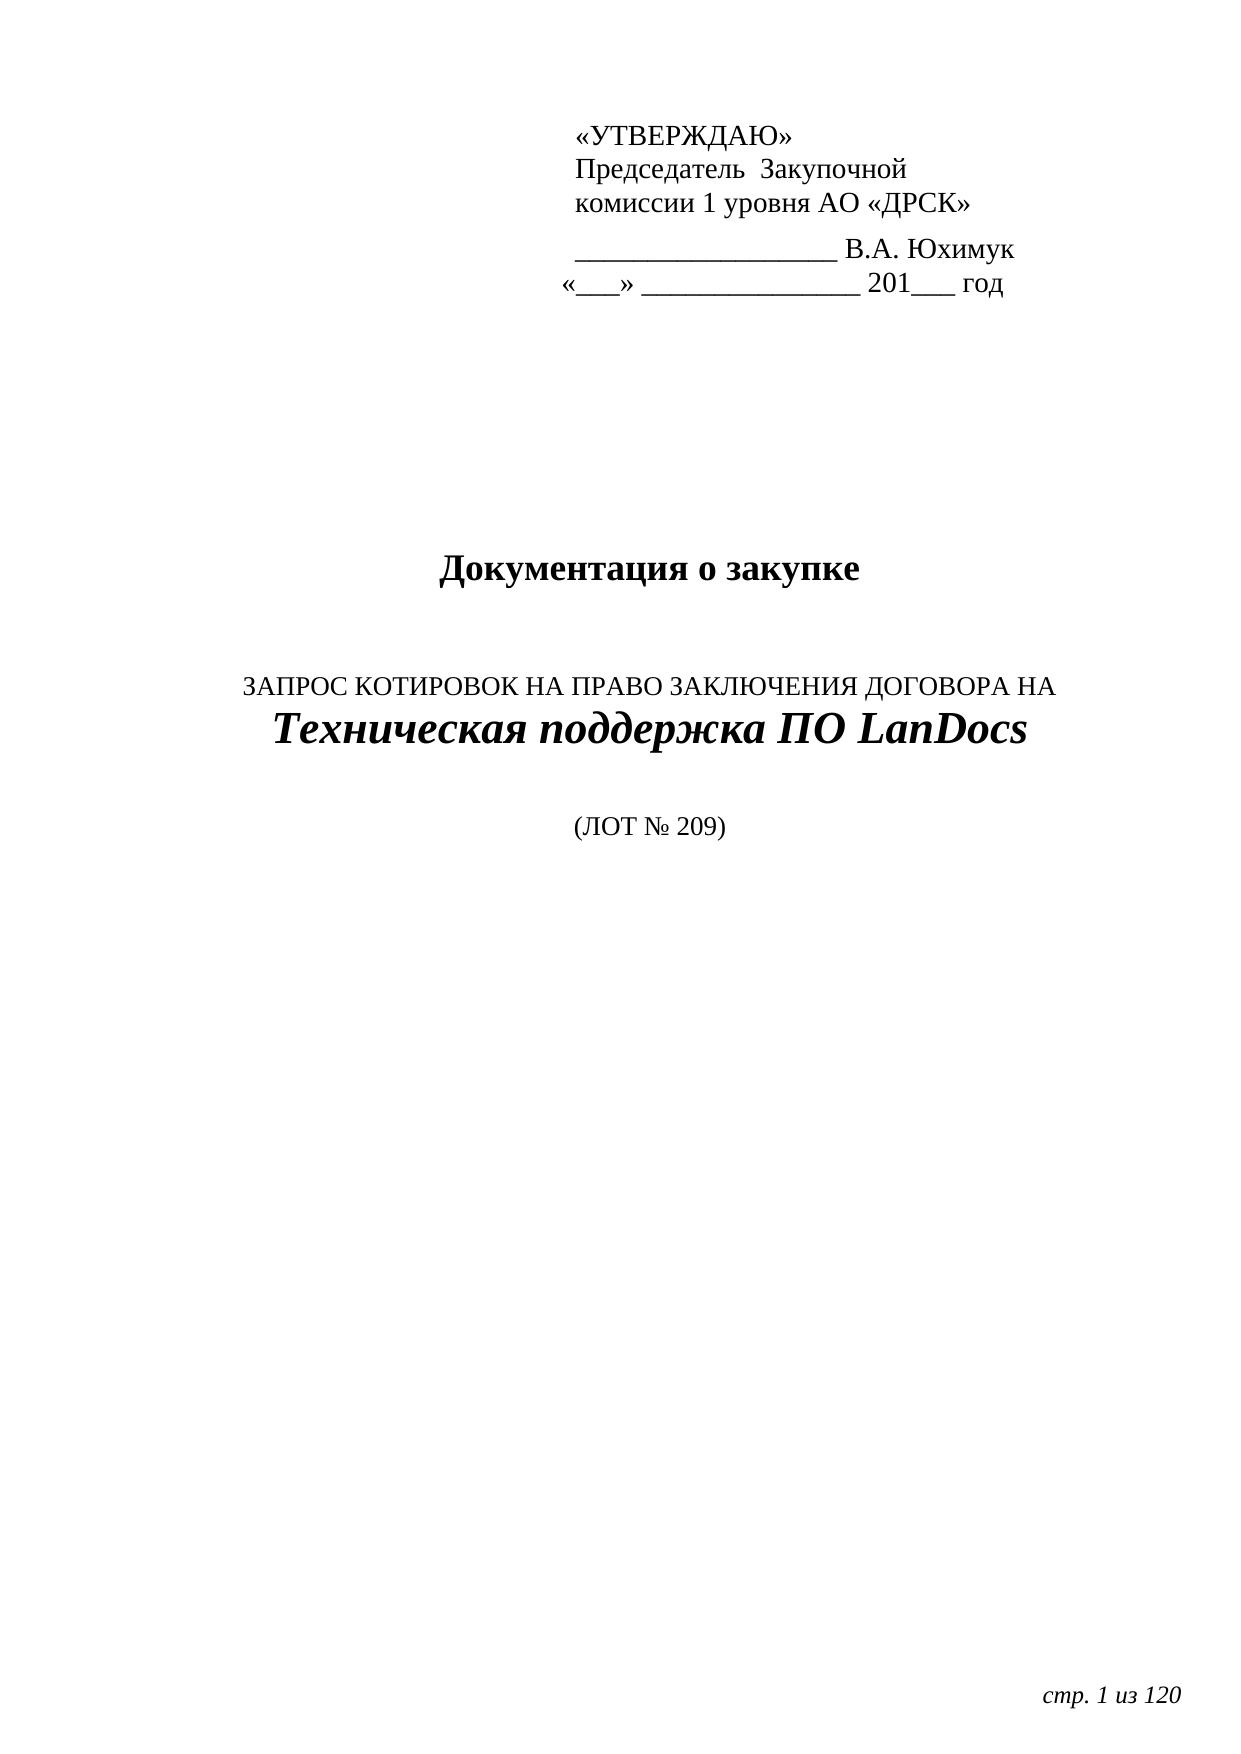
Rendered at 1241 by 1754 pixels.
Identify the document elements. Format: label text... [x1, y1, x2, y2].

text комиссии 1 уровня АО «ДРСК» [575, 185, 1181, 219]
text ЗАПРОС КОТИРОВОК НА ПРАВО ЗАКЛЮЧЕНИЯ ДОГОВОРА НА Техническая поддержка ПО LanDocs [118, 670, 1181, 754]
text «___» _______________ 201___ год [118, 265, 1181, 298]
text (ЛОТ № 209) [118, 810, 1181, 841]
text «УТВЕРЖДАЮ» [575, 118, 1181, 152]
text Председатель Закупочной [575, 152, 1181, 185]
text __________________ В.А. Юхимук [575, 231, 1181, 265]
text Документация о закупке [118, 546, 1181, 589]
